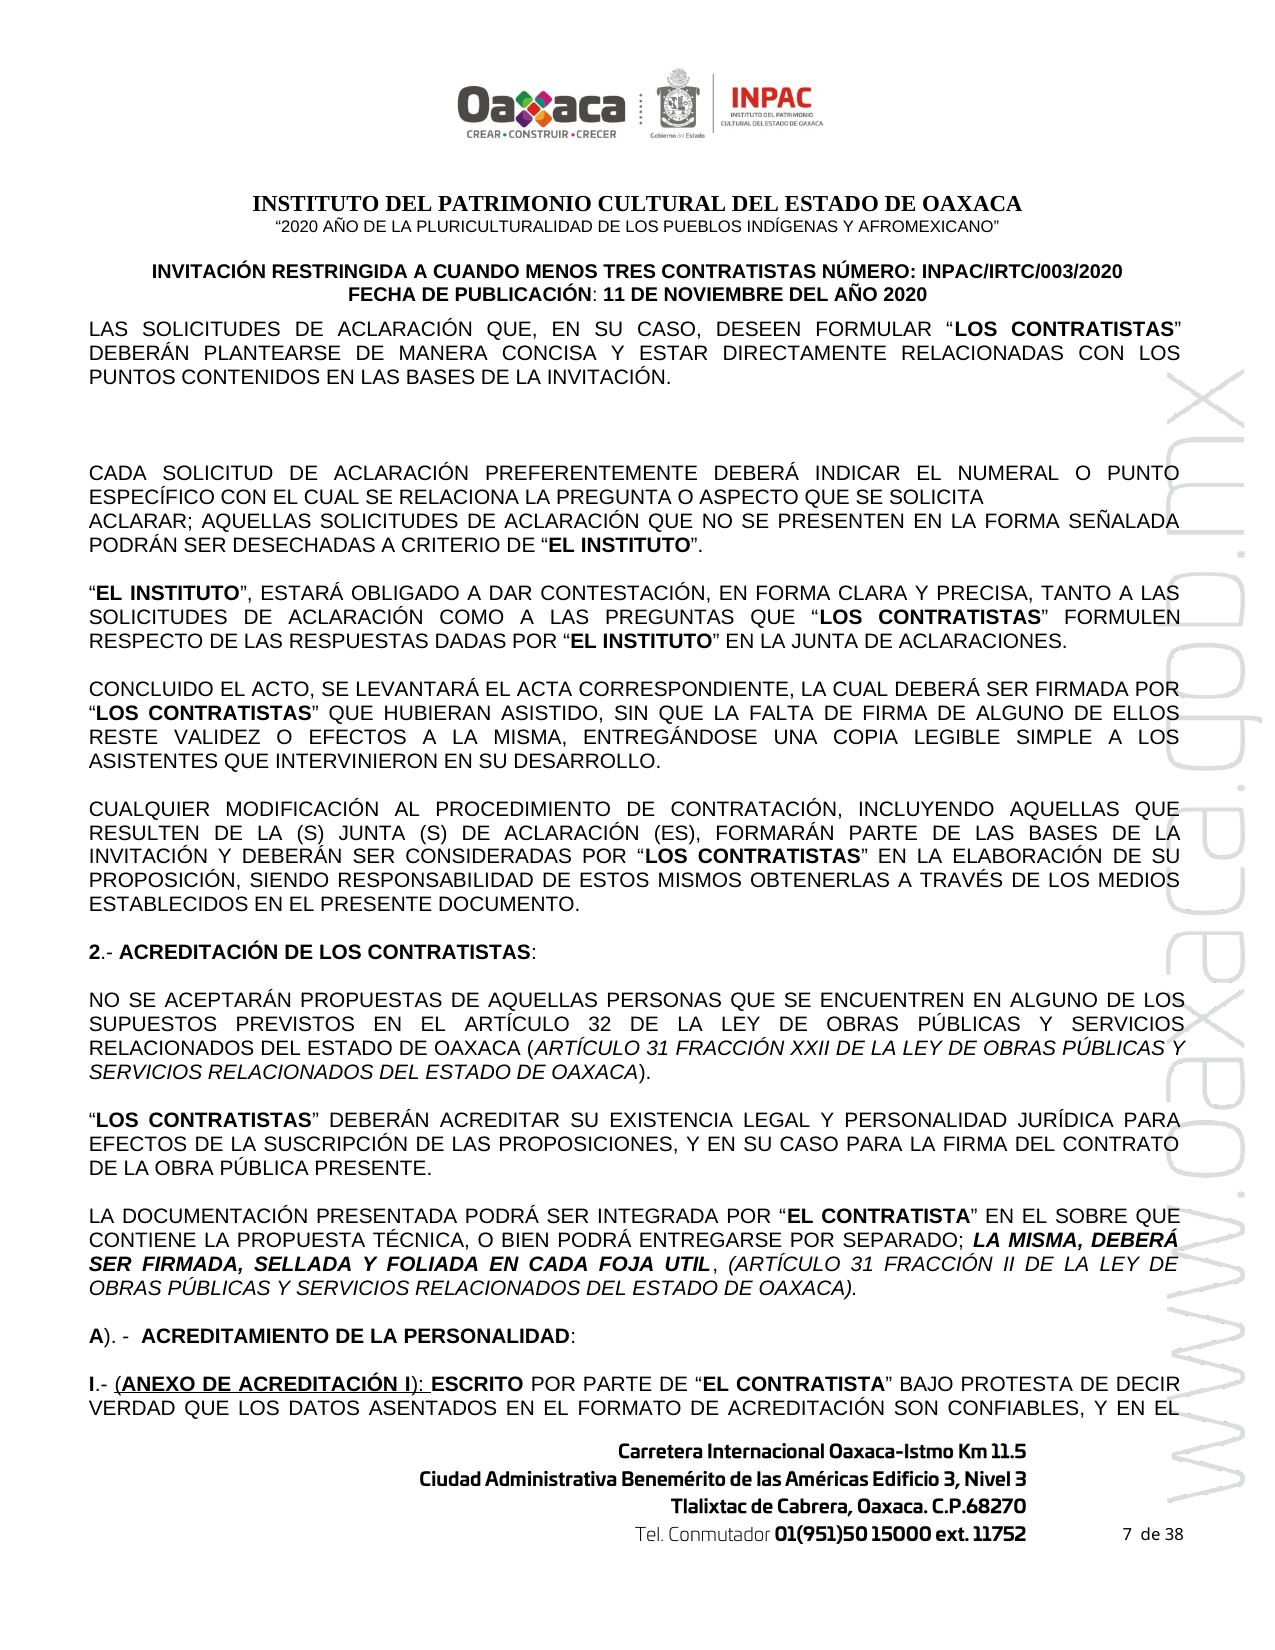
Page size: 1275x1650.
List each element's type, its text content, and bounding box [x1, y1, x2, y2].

text ACLARAR; AQUELLAS SOLICITUDES DE ACLARACIÓN QUE NO SE PRESENTEN EN LA FORMA SEÑALADA PODRÁN SER DESECHADAS A CRITERIO DE “EL INSTITUTO”. [89, 509, 1181, 557]
text “EL INSTITUTO”, ESTARÁ OBLIGADO A DAR CONTESTACIÓN, EN FORMA CLARA Y PRECISA, TANTO A LAS SOLICITUDES DE ACLARACIÓN COMO A LAS PREGUNTAS QUE “LOS CONTRATISTAS” FORMULEN RESPECTO DE LAS RESPUESTAS DADAS POR “EL INSTITUTO” EN LA JUNTA DE ACLARACIONES. [89, 581, 1181, 653]
picture [1156, 324, 1263, 1527]
text LAS SOLICITUDES DE ACLARACIÓN QUE, EN SU CASO, DESEEN FORMULAR “LOS CONTRATISTAS” DEBERÁN PLANTEARSE DE MANERA CONCISA Y ESTAR DIRECTAMENTE RELACIONADAS CON LOS PUNTOS CONTENIDOS EN LAS BASES DE LA INVITACIÓN. [89, 317, 1181, 389]
text 2.- ACREDITACIÓN DE LOS CONTRATISTAS: [89, 940, 1186, 964]
picture [443, 63, 845, 147]
list A). - ACREDITAMIENTO DE LA PERSONALIDAD: [89, 1323, 1181, 1347]
text CUALQUIER MODIFICACIÓN AL PROCEDIMIENTO DE CONTRATACIÓN, INCLUYENDO AQUELLAS QUE RESULTEN DE LA (S) JUNTA (S) DE ACLARACIÓN (ES), FORMARÁN PARTE DE LAS BASES DE LA INVITACIÓN Y DEBERÁN SER CONSIDERADAS POR “LOS CONTRATISTAS” EN LA ELABORACIÓN DE SU PROPOSICIÓN, SIENDO RESPONSABILIDAD DE ESTOS MISMOS OBTENERLAS A TRAVÉS DE LOS MEDIOS ESTABLECIDOS EN EL PRESENTE DOCUMENTO. [89, 796, 1181, 916]
text CADA SOLICITUD DE ACLARACIÓN PREFERENTEMENTE DEBERÁ INDICAR EL NUMERAL O PUNTO ESPECÍFICO CON EL CUAL SE RELACIONA LA PREGUNTA O ASPECTO QUE SE SOLICITA [89, 461, 1181, 509]
list “LOS CONTRATISTAS” DEBERÁN ACREDITAR SU EXISTENCIA LEGAL Y PERSONALIDAD JURÍDICA PARA EFECTOS DE LA SUSCRIPCIÓN DE LAS PROPOSICIONES, Y EN SU CASO PARA LA FIRMA DEL CONTRATO DE LA OBRA PÚBLICA PRESENTE. [89, 1108, 1181, 1180]
text NO SE ACEPTARÁN PROPUESTAS DE AQUELLAS PERSONAS QUE SE ENCUENTREN EN ALGUNO DE LOS SUPUESTOS PREVISTOS EN EL ARTÍCULO 32 DE LA LEY DE OBRAS PÚBLICAS Y SERVICIOS RELACIONADOS DEL ESTADO DE OAXACA (ARTÍCULO 31 FRACCIÓN XXII DE LA LEY DE OBRAS PÚBLICAS Y SERVICIOS RELACIONADOS DEL ESTADO DE OAXACA). [89, 988, 1186, 1084]
picture [405, 1430, 1060, 1554]
list LA DOCUMENTACIÓN PRESENTADA PODRÁ SER INTEGRADA POR “EL CONTRATISTA” EN EL SOBRE QUE CONTIENE LA PROPUESTA TÉCNICA, O BIEN PODRÁ ENTREGARSE POR SEPARADO; LA MISMA, DEBERÁ SER FIRMADA, SELLADA Y FOLIADA EN CADA FOJA UTIL, (ARTÍCULO 31 FRACCIÓN II DE LA LEY DE OBRAS PÚBLICAS Y SERVICIOS RELACIONADOS DEL ESTADO DE OAXACA). [89, 1204, 1181, 1299]
text CONCLUIDO EL ACTO, SE LEVANTARÁ EL ACTA CORRESPONDIENTE, LA CUAL DEBERÁ SER FIRMADA POR “LOS CONTRATISTAS” QUE HUBIERAN ASISTIDO, SIN QUE LA FALTA DE FIRMA DE ALGUNO DE ELLOS RESTE VALIDEZ O EFECTOS A LA MISMA, ENTREGÁNDOSE UNA COPIA LEGIBLE SIMPLE A LOS ASISTENTES QUE INTERVINIERON EN SU DESARROLLO. [89, 677, 1181, 772]
